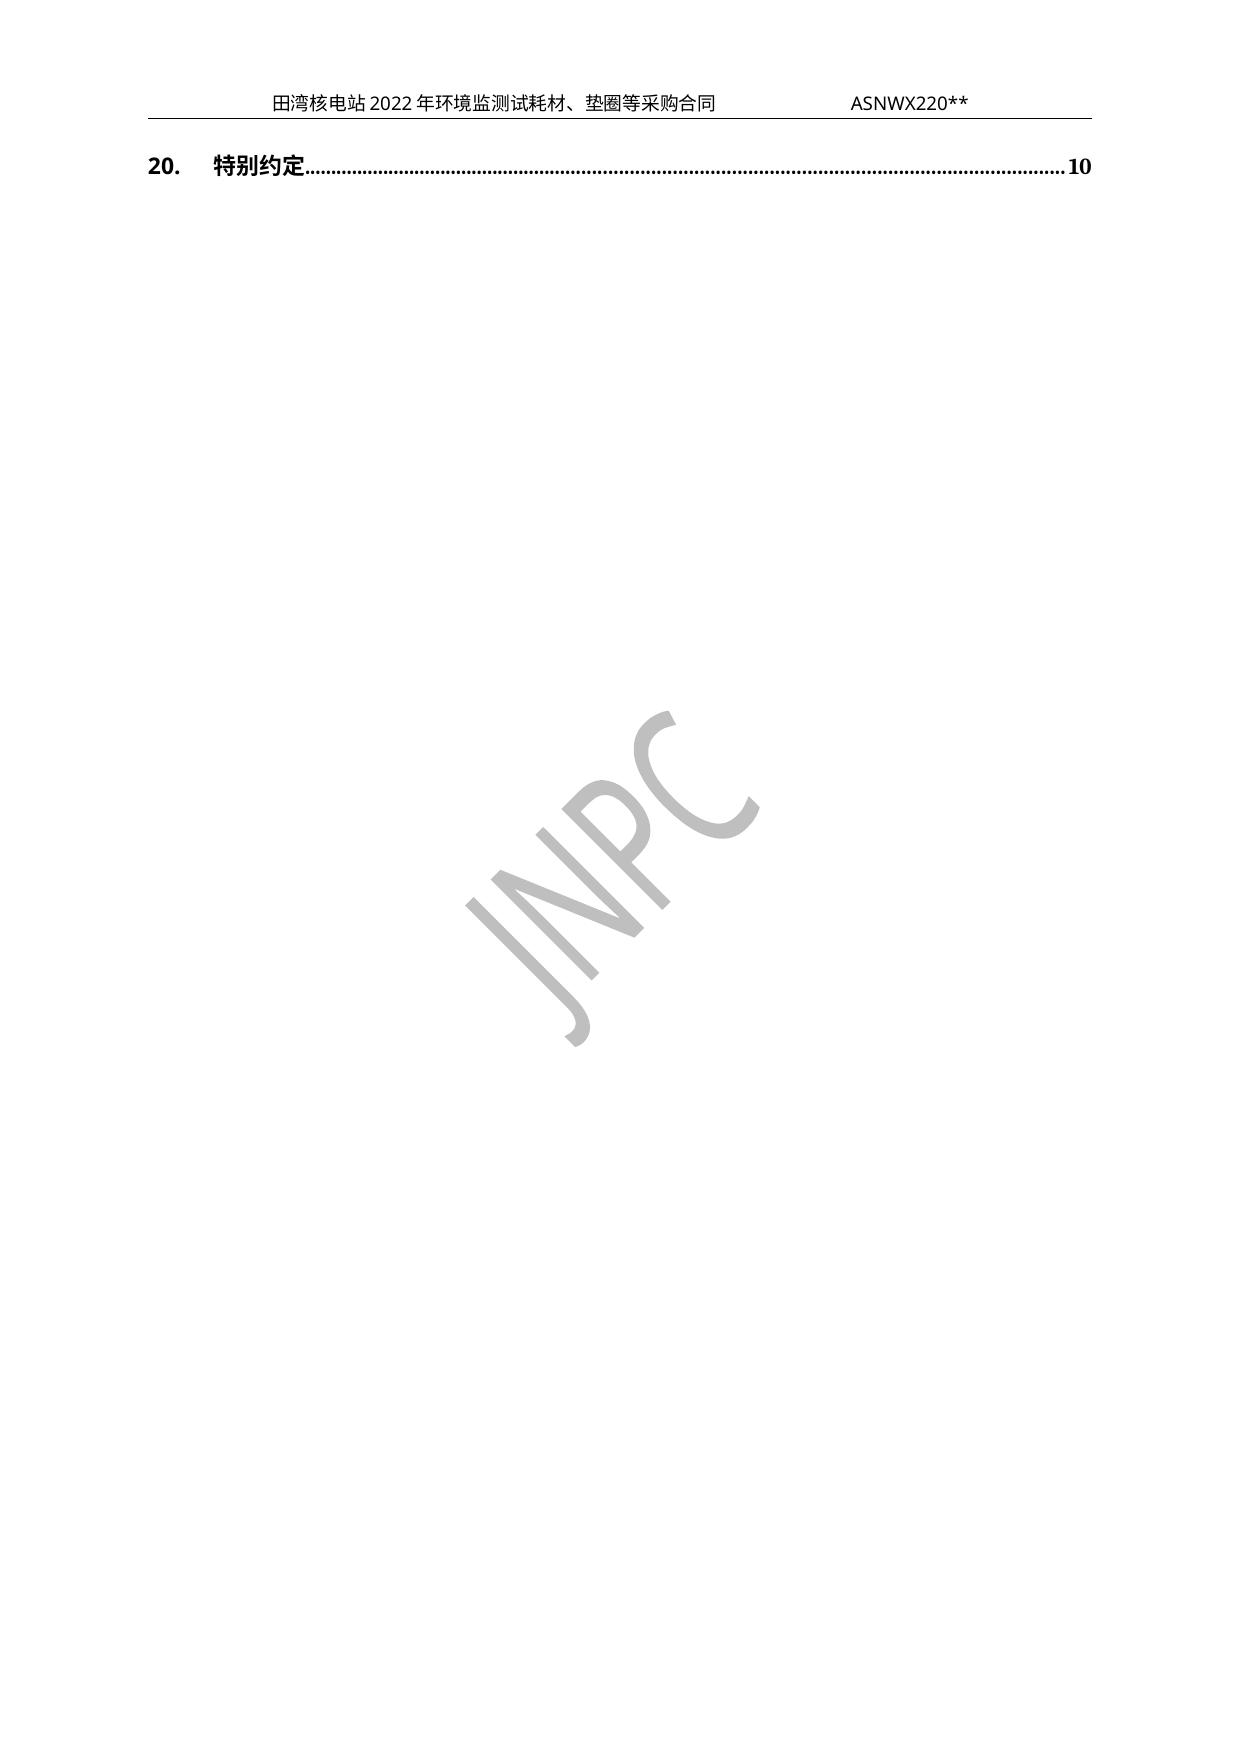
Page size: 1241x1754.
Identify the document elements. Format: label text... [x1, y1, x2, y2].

text 20. 特别约定 10 [148, 148, 1092, 181]
